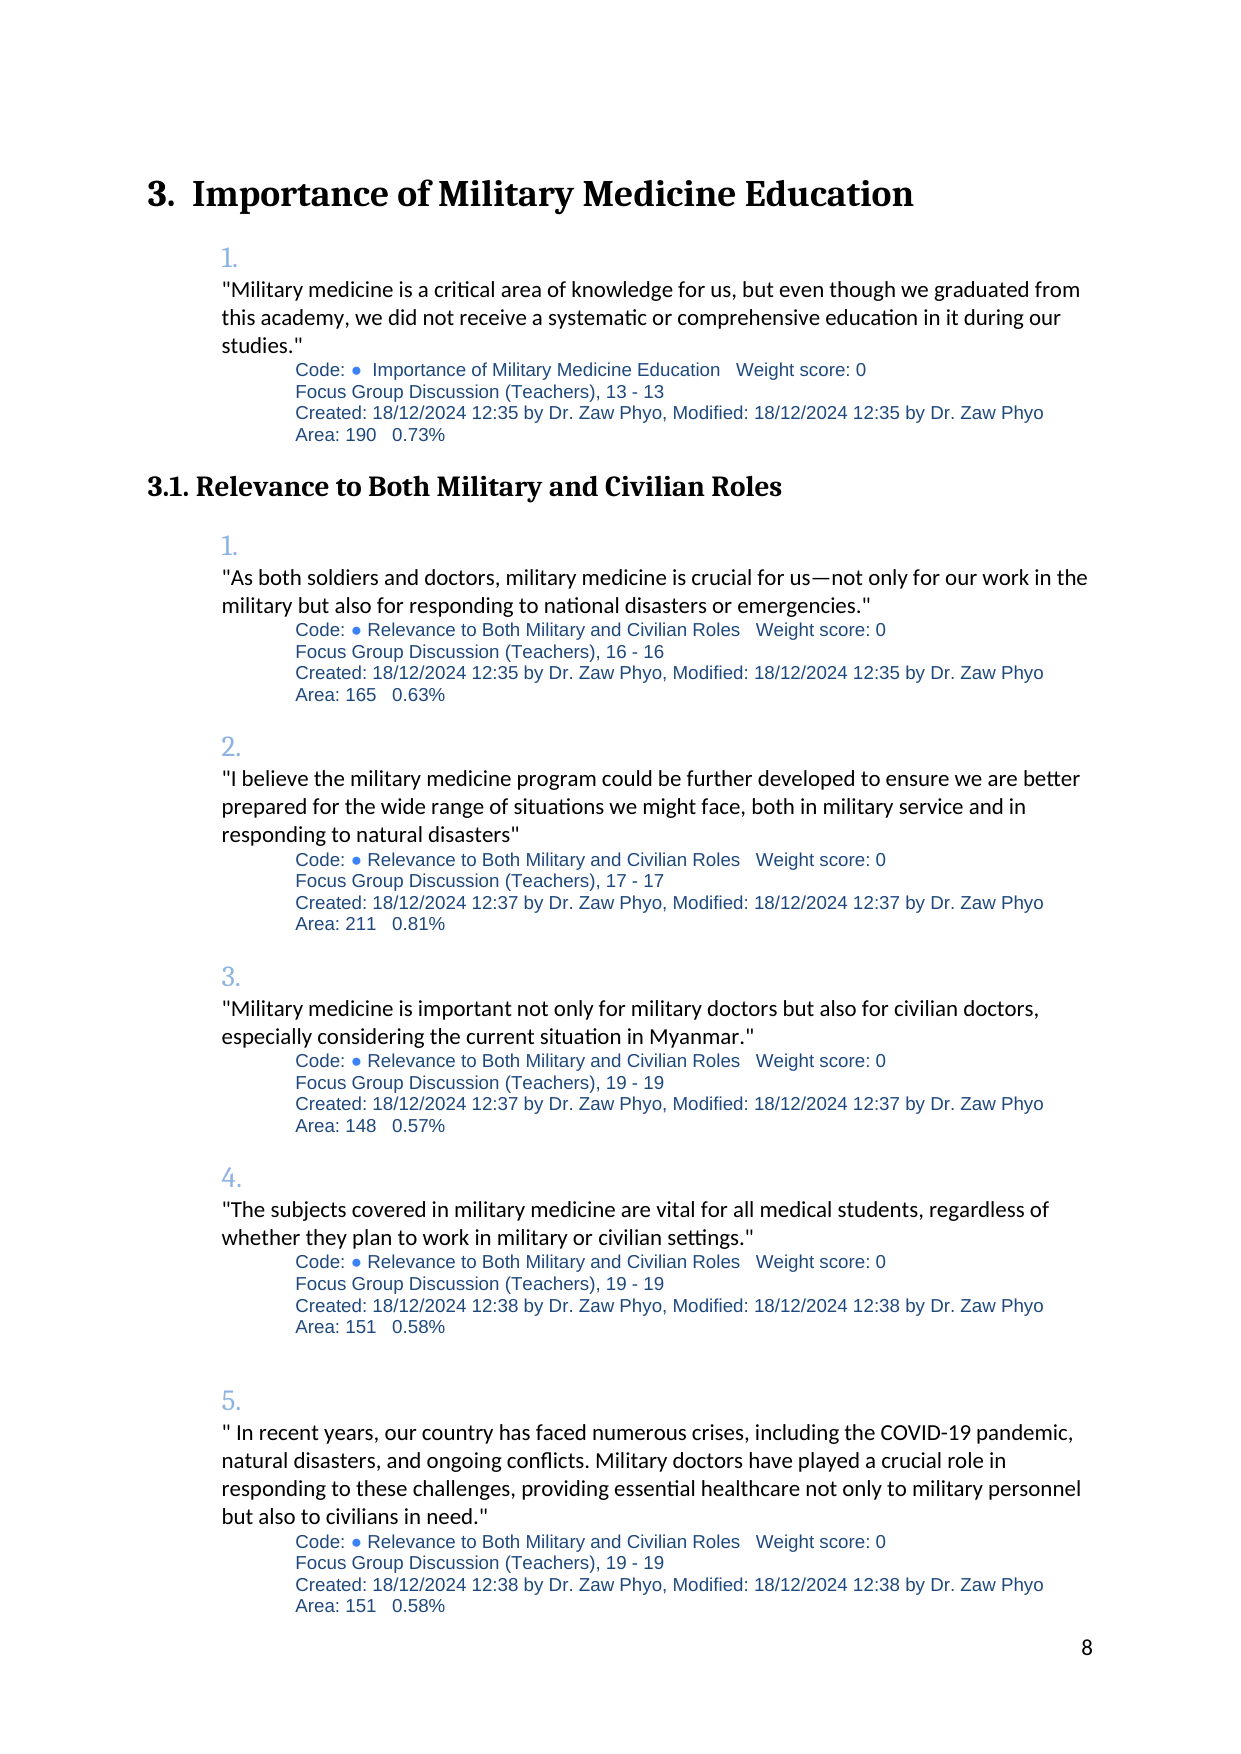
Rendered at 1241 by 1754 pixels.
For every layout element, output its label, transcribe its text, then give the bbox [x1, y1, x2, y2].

text Code: ● Relevance to Both Military and Civilian Roles Weight score: 0 [295, 848, 1093, 870]
text "Military medicine is important not only for military doctors but also for civilian doctors, especially considering the current situation in Myanmar." [221, 994, 1093, 1050]
text Code: ● Relevance to Both Military and Civilian Roles Weight score: 0 [295, 1050, 1093, 1071]
text "As both soldiers and doctors, military medicine is crucial for us—not only for our work in the military but also for responding to national disasters or emergencies." [221, 563, 1093, 619]
text Created: 18/12/2024 12:37 by Dr. Zaw Phyo, Modified: 18/12/2024 12:37 by Dr. Zaw Phyo [295, 1093, 1093, 1114]
text "Military medicine is a critical area of knowledge for us, but even though we graduated from this academy, we did not receive a systematic or comprehensive education in it during our studies." [221, 275, 1093, 359]
text Area: 151 0.58% [295, 1316, 1093, 1338]
text 1. [221, 529, 1093, 562]
text Area: 190 0.73% [295, 424, 1093, 445]
text Created: 18/12/2024 12:35 by Dr. Zaw Phyo, Modified: 18/12/2024 12:35 by Dr. Zaw Phyo [295, 662, 1093, 684]
text Area: 165 0.63% [295, 684, 1093, 705]
text Created: 18/12/2024 12:38 by Dr. Zaw Phyo, Modified: 18/12/2024 12:38 by Dr. Zaw Phyo [295, 1573, 1093, 1595]
text Focus Group Discussion (Teachers), 19 - 19 [295, 1273, 1093, 1294]
text Created: 18/12/2024 12:37 by Dr. Zaw Phyo, Modified: 18/12/2024 12:37 by Dr. Zaw Phyo [295, 892, 1093, 913]
text Code: ● Relevance to Both Military and Civilian Roles Weight score: 0 [295, 619, 1093, 641]
text 1. [221, 241, 1093, 274]
text 3. Importance of Military Medicine Education [148, 173, 1093, 216]
text 3. [221, 960, 1093, 993]
text Area: 211 0.81% [295, 913, 1093, 935]
text Code: ● Relevance to Both Military and Civilian Roles Weight score: 0 [295, 1530, 1093, 1552]
text Focus Group Discussion (Teachers), 16 - 16 [295, 641, 1093, 662]
text Focus Group Discussion (Teachers), 17 - 17 [295, 870, 1093, 892]
text Focus Group Discussion (Teachers), 13 - 13 [295, 381, 1093, 402]
text Created: 18/12/2024 12:35 by Dr. Zaw Phyo, Modified: 18/12/2024 12:35 by Dr. Zaw Phyo [295, 402, 1093, 424]
text Code: ● Importance of Military Medicine Education Weight score: 0 [295, 359, 1093, 381]
text Focus Group Discussion (Teachers), 19 - 19 [295, 1071, 1093, 1093]
text Created: 18/12/2024 12:38 by Dr. Zaw Phyo, Modified: 18/12/2024 12:38 by Dr. Zaw Phyo [295, 1294, 1093, 1316]
text 2. [221, 730, 1093, 764]
text 4. [221, 1161, 1093, 1195]
text 3.1. Relevance to Both Military and Civilian Roles [148, 470, 1093, 504]
text Area: 151 0.58% [221, 1595, 1093, 1617]
text 5. [221, 1384, 1093, 1418]
text "I believe the military medicine program could be further developed to ensure we are better prepared for the wide range of situations we might face, both in military service and in responding to natural disasters" [221, 764, 1093, 848]
text "The subjects covered in military medicine are vital for all medical students, regardless of whether they plan to work in military or civilian settings." [221, 1195, 1093, 1251]
text Area: 148 0.57% [295, 1114, 1093, 1136]
text Focus Group Discussion (Teachers), 19 - 19 [295, 1552, 1093, 1573]
text " In recent years, our country has faced numerous crises, including the COVID-19 pandemic, natural disasters, and ongoing conflicts. Military doctors have played a crucial role in responding to these challenges, providing essential healthcare not only to military personnel but also to civilians in need." [221, 1418, 1093, 1530]
text Code: ● Relevance to Both Military and Civilian Roles Weight score: 0 [295, 1251, 1093, 1273]
